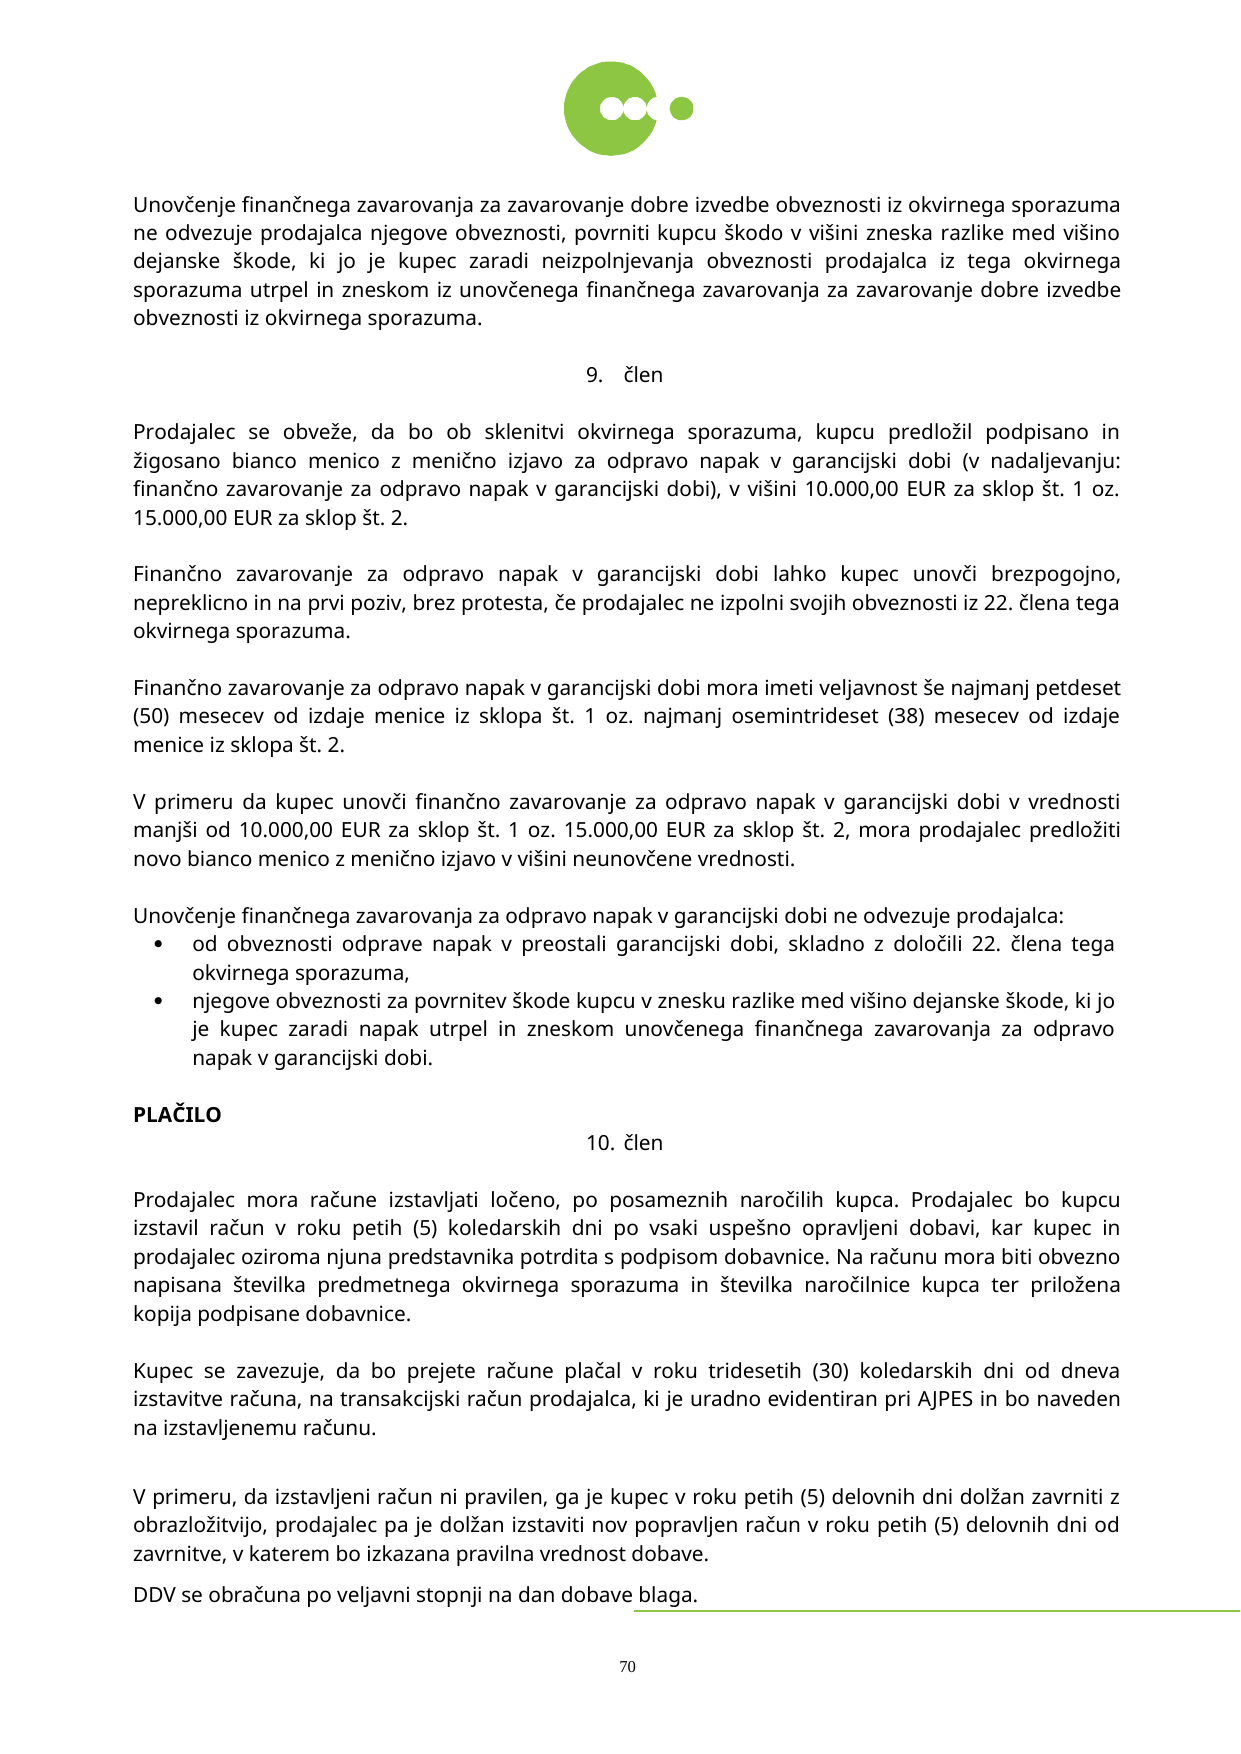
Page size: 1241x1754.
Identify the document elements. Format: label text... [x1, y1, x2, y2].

text Unovčenje finančnega zavarovanja za zavarovanje dobre izvedbe obveznosti iz okvirnega sporazuma ne odvezuje prodajalca njegove obveznosti, povrniti kupcu škodo v višini zneska razlike med višino dejanske škode, ki jo je kupec zaradi neizpolnjevanja obveznosti prodajalca iz tega okvirnega sporazuma utrpel in zneskom iz unovčenega finančnega zavarovanja za zavarovanje dobre izvedbe obveznosti iz okvirnega sporazuma. [133, 190, 1122, 332]
text Prodajalec se obveže, da bo ob sklenitvi okvirnega sporazuma, kupcu predložil podpisano in žigosano bianco menico z menično izjavo za odpravo napak v garancijski dobi (v nadaljevanju: finančno zavarovanje za odpravo napak v garancijski dobi), v višini 10.000,00 EUR za sklop št. 1 oz. 15.000,00 EUR za sklop št. 2. [133, 417, 1122, 531]
text V primeru, da izstavljeni račun ni pravilen, ga je kupec v roku petih (5) delovnih dni dolžan zavrniti z obrazložitvijo, prodajalec pa je dolžan izstaviti nov popravljen račun v roku petih (5) delovnih dni od zavrnitve, v katerem bo izkazana pravilna vrednost dobave. [133, 1482, 1122, 1567]
list od obveznosti odprave napak v preostali garancijski dobi, skladno z določili 22. člena tega okvirnega sporazuma, [154, 929, 1116, 986]
text Finančno zavarovanje za odpravo napak v garancijski dobi mora imeti veljavnost še najmanj petdeset (50) mesecev od izdaje menice iz sklopa št. 1 oz. najmanj osemintrideset (38) mesecev od izdaje menice iz sklopa št. 2. [133, 673, 1122, 758]
text Prodajalec mora račune izstavljati ločeno, po posameznih naročilih kupca. Prodajalec bo kupcu izstavil račun v roku petih (5) koledarskih dni po vsaki uspešno opravljeni dobavi, kar kupec in prodajalec oziroma njuna predstavnika potrdita s podpisom dobavnice. Na računu mora biti obvezno napisana številka predmetnega okvirnega sporazuma in številka naročilnice kupca ter priložena kopija podpisane dobavnice. [133, 1185, 1122, 1327]
text Kupec se zavezuje, da bo prejete račune plačal v roku tridesetih (30) koledarskih dni od dneva izstavitve računa, na transakcijski račun prodajalca, ki je uradno evidentiran pri AJPES in bo naveden na izstavljenemu računu. [133, 1356, 1122, 1441]
list člen [133, 360, 1116, 389]
text Finančno zavarovanje za odpravo napak v garancijski dobi lahko kupec unovči brezpogojno, nepreklicno in na prvi poziv, brez protesta, če prodajalec ne izpolni svojih obveznosti iz 22. člena tega okvirnega sporazuma. [133, 559, 1122, 645]
list njegove obveznosti za povrnitev škode kupcu v znesku razlike med višino dejanske škode, ki jo je kupec zaradi napak utrpel in zneskom unovčenega finančnega zavarovanja za odpravo napak v garancijski dobi. [154, 986, 1116, 1071]
text V primeru da kupec unovči finančno zavarovanje za odpravo napak v garancijski dobi v vrednosti manjši od 10.000,00 EUR za sklop št. 1 oz. 15.000,00 EUR za sklop št. 2, mora prodajalec predložiti novo bianco menico z menično izjavo v višini neunovčene vrednosti. [133, 787, 1122, 872]
text PLAČILO [133, 1100, 1122, 1128]
list člen [133, 1128, 1116, 1157]
text Unovčenje finančnega zavarovanja za odpravo napak v garancijski dobi ne odvezuje prodajalca: [133, 901, 1122, 929]
text DDV se obračuna po veljavni stopnji na dan dobave blaga. [133, 1580, 1122, 1608]
